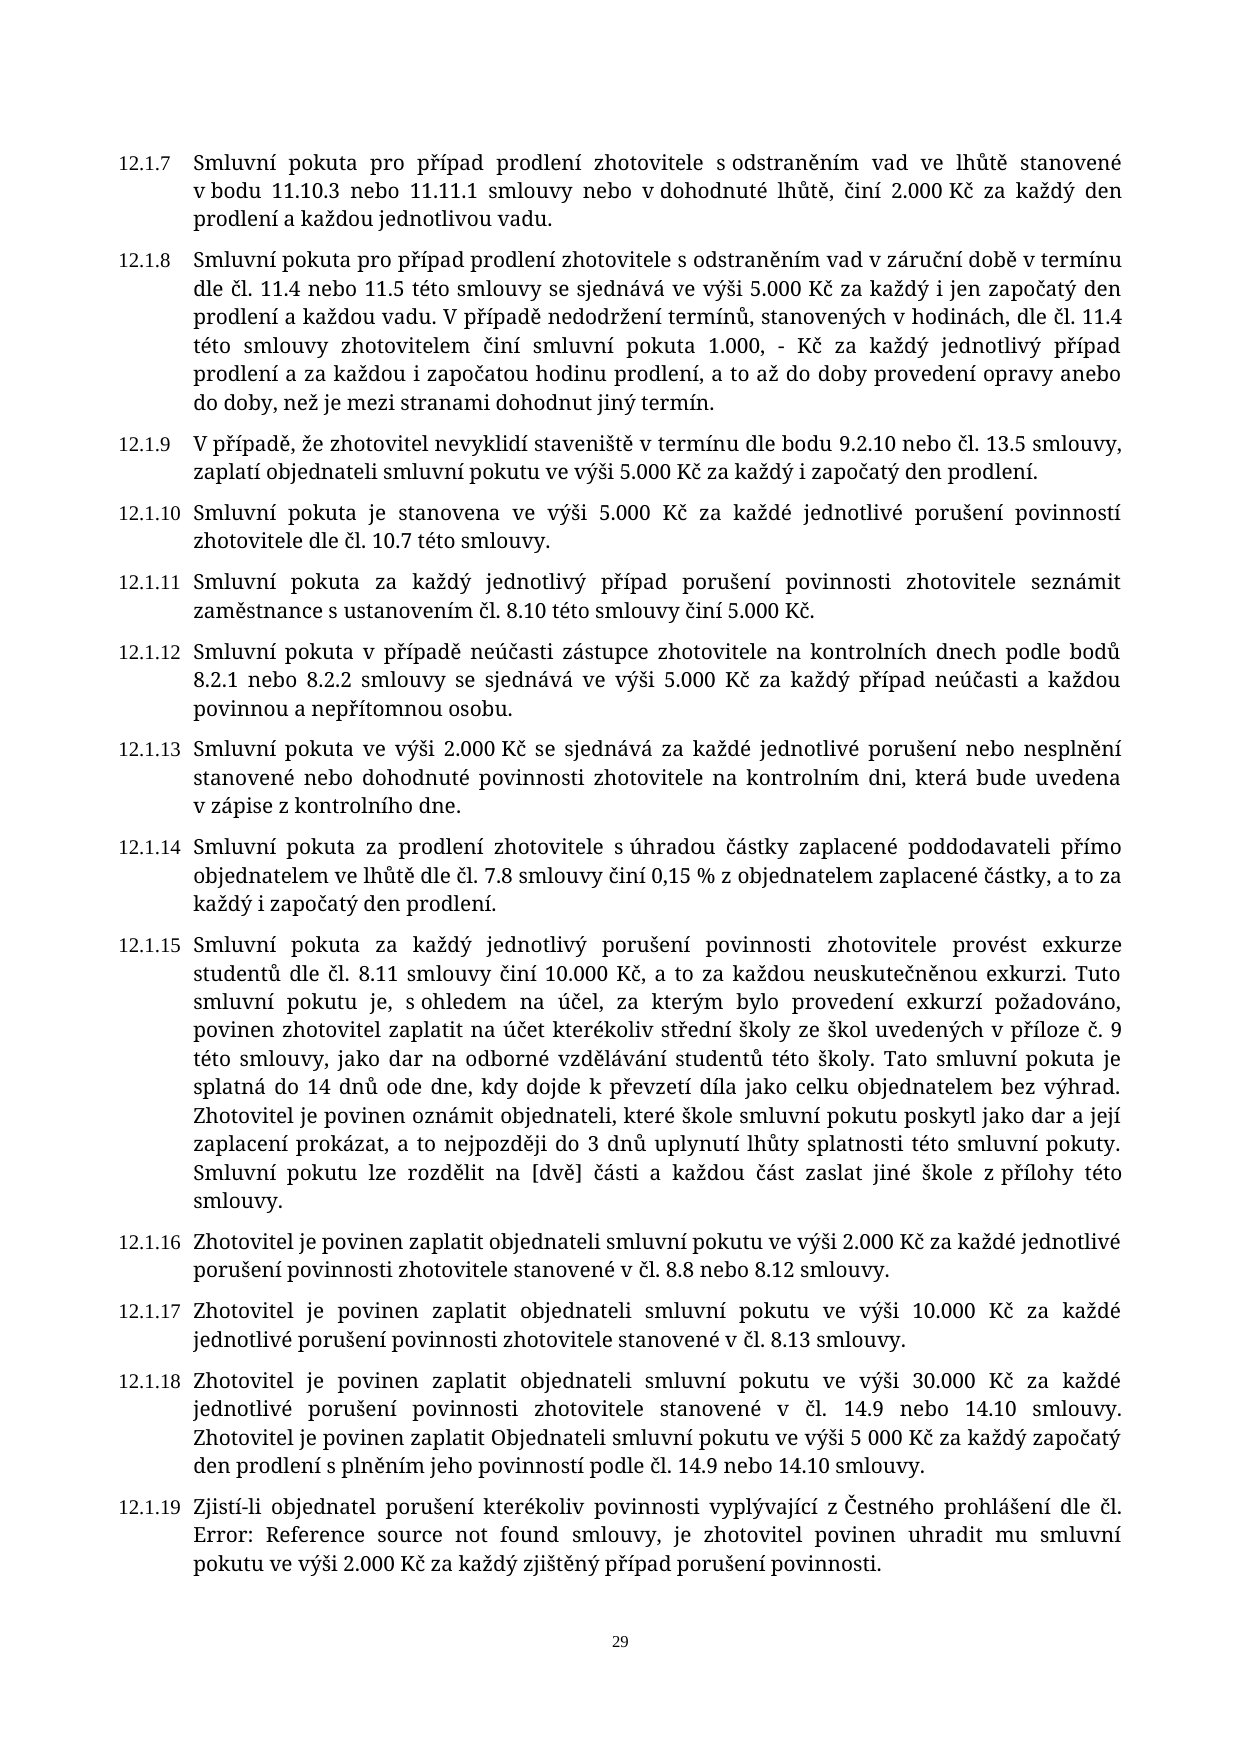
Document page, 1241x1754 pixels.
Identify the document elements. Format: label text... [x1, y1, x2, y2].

list V případě, že zhotovitel nevyklidí staveniště v termínu dle bodu 9.2.10 nebo čl. 13.5 smlouvy, zaplatí objednateli smluvní pokutu ve výši 5.000 Kč za každý i započatý den prodlení. [118, 429, 1122, 486]
list Smluvní pokuta ve výši 2.000 Kč se sjednává za každé jednotlivé porušení nebo nesplnění stanovené nebo dohodnuté povinnosti zhotovitele na kontrolním dni, která bude uvedena v zápise z kontrolního dne. [118, 734, 1122, 820]
list Zhotovitel je povinen zaplatit objednateli smluvní pokutu ve výši 10.000 Kč za každé jednotlivé porušení povinnosti zhotovitele stanovené v čl. 8.13 smlouvy. [118, 1296, 1122, 1353]
list Smluvní pokuta v případě neúčasti zástupce zhotovitele na kontrolních dnech podle bodů 8.2.1 nebo 8.2.2 smlouvy se sjednává ve výši 5.000 Kč za každý případ neúčasti a každou povinnou a nepřítomnou osobu. [118, 637, 1122, 722]
list Smluvní pokuta je stanovena ve výši 5.000 Kč za každé jednotlivé porušení povinností zhotovitele dle čl. 10.7 této smlouvy. [118, 498, 1122, 555]
list Smluvní pokuta pro případ prodlení zhotovitele s odstraněním vad v záruční době v termínu dle čl. 11.4 nebo 11.5 této smlouvy se sjednává ve výši 5.000 Kč za každý i jen započatý den prodlení a každou vadu. V případě nedodržení termínů, stanovených v hodinách, dle čl. 11.4 této smlouvy zhotovitelem činí smluvní pokuta 1.000, - Kč za každý jednotlivý případ prodlení a za každou i započatou hodinu prodlení, a to až do doby provedení opravy anebo do doby, než je mezi stranami dohodnut jiný termín. [118, 246, 1122, 416]
list Zhotovitel je povinen zaplatit objednateli smluvní pokutu ve výši 2.000 Kč za každé jednotlivé porušení povinnosti zhotovitele stanovené v čl. 8.8 nebo 8.12 smlouvy. [118, 1227, 1122, 1284]
list Smluvní pokuta za prodlení zhotovitele s úhradou částky zaplacené poddodavateli přímo objednatelem ve lhůtě dle čl. 7.8 smlouvy činí 0,15 % z objednatelem zaplacené částky, a to za každý i započatý den prodlení. [118, 832, 1122, 918]
list Smluvní pokuta za každý jednotlivý porušení povinnosti zhotovitele provést exkurze studentů dle čl. 8.11 smlouvy činí 10.000 Kč, a to za každou neuskutečněnou exkurzi. Tuto smluvní pokutu je, s ohledem na účel, za kterým bylo provedení exkurzí požadováno, povinen zhotovitel zaplatit na účet kterékoliv střední školy ze škol uvedených v příloze č. 9 této smlouvy, jako dar na odborné vzdělávání studentů této školy. Tato smluvní pokuta je splatná do 14 dnů ode dne, kdy dojde k převzetí díla jako celku objednatelem bez výhrad. Zhotovitel je povinen oznámit objednateli, které škole smluvní pokutu poskytl jako dar a její zaplacení prokázat, a to nejpozději do 3 dnů uplynutí lhůty splatnosti této smluvní pokuty. Smluvní pokutu lze rozdělit na [dvě] části a každou část zaslat jiné škole z přílohy této smlouvy. [118, 930, 1122, 1214]
list Zhotovitel je povinen zaplatit objednateli smluvní pokutu ve výši 30.000 Kč za každé jednotlivé porušení povinnosti zhotovitele stanovené v čl. 14.9 nebo 14.10 smlouvy. Zhotovitel je povinen zaplatit Objednateli smluvní pokutu ve výši 5 000 Kč za každý započatý den prodlení s plněním jeho povinností podle čl. 14.9 nebo 14.10 smlouvy. [118, 1366, 1122, 1479]
list Smluvní pokuta pro případ prodlení zhotovitele s odstraněním vad ve lhůtě stanovené v bodu 11.10.3 nebo 11.11.1 smlouvy nebo v dohodnuté lhůtě, činí 2.000 Kč za každý den prodlení a každou jednotlivou vadu. [118, 148, 1122, 233]
list Smluvní pokuta za každý jednotlivý případ porušení povinnosti zhotovitele seznámit zaměstnance s ustanovením čl. 8.10 této smlouvy činí 5.000 Kč. [118, 567, 1122, 624]
